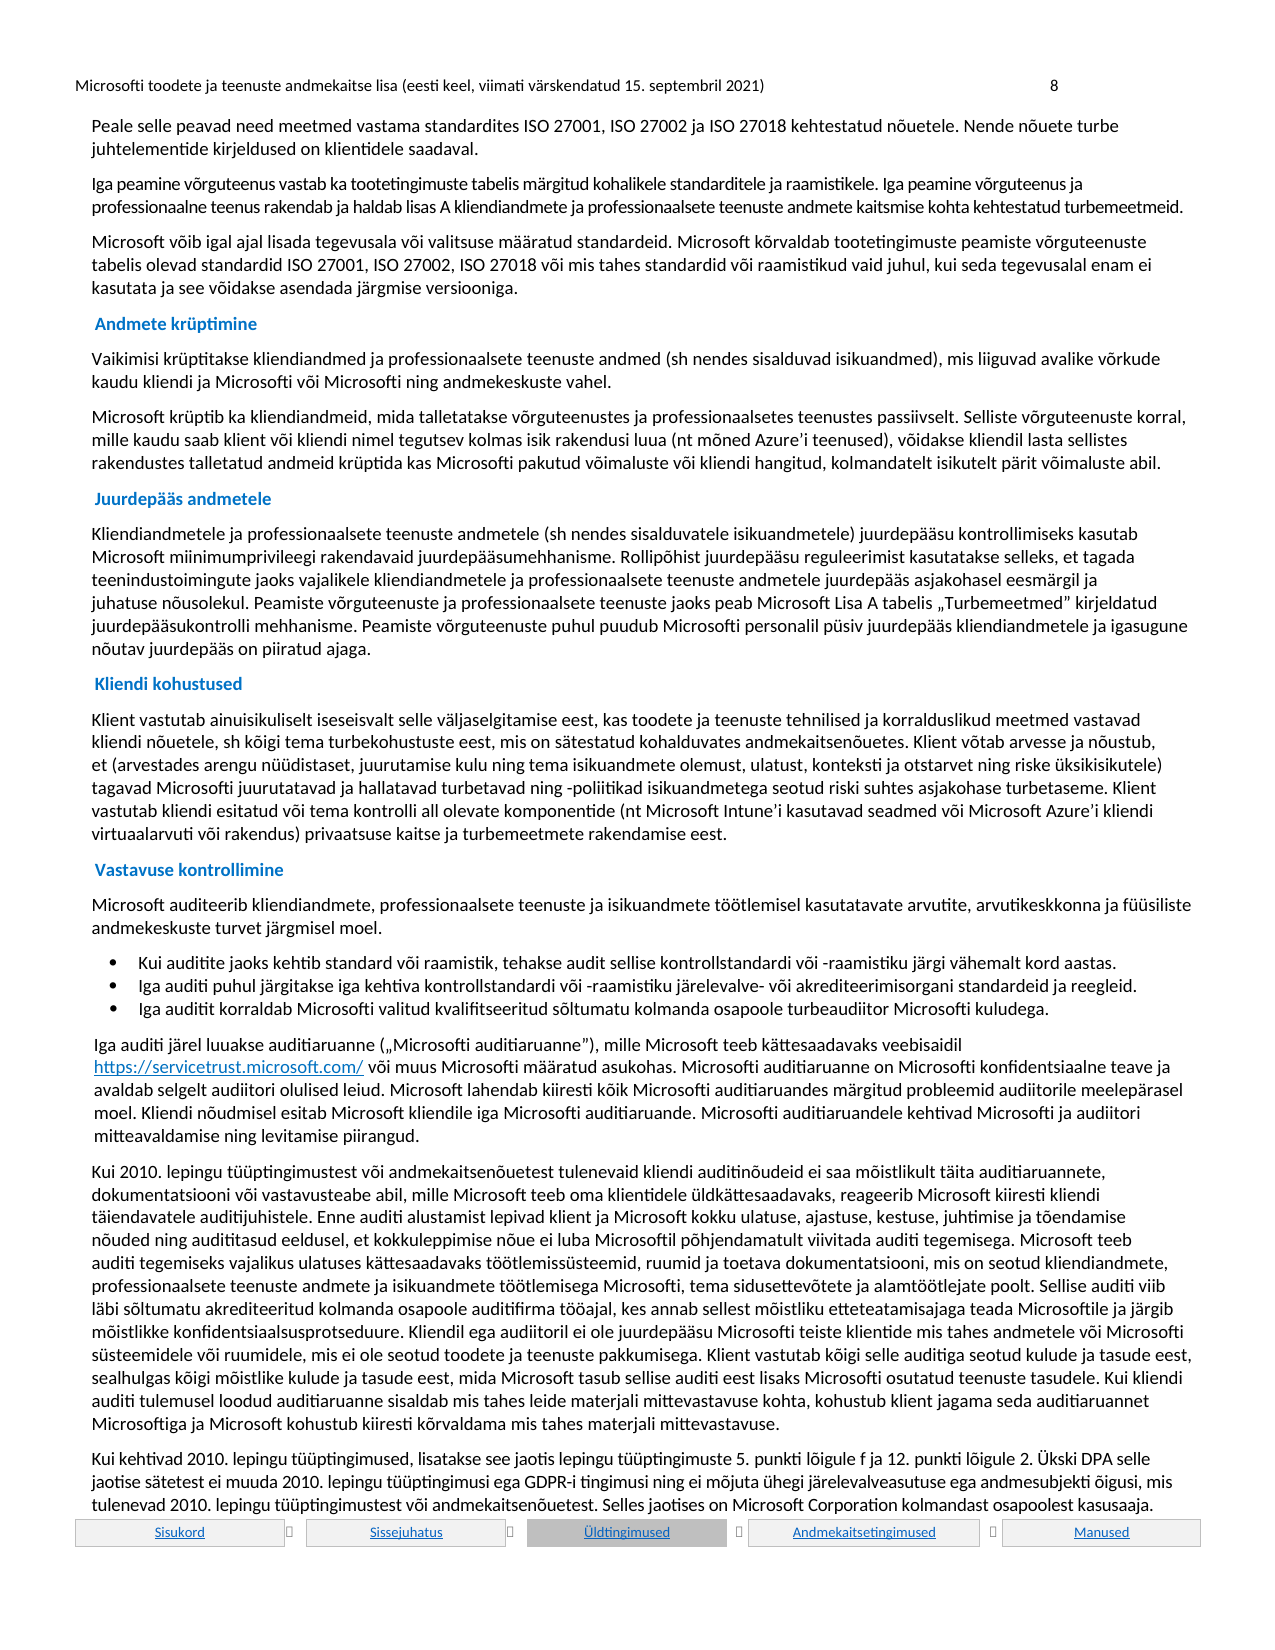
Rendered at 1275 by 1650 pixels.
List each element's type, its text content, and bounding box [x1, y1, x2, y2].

list Microsoft krüptib ka kliendiandmeid, mida talletatakse võrguteenustes ja professionaalsetes teenustes passiivselt. Selliste võrguteenuste korral, mille kaudu saab klient või kliendi nimel tegutsev kolmas isik rakendusi luua (nt mõned Azure’i teenused), võidakse kliendil lasta sellistes rakendustes talletatud andmeid krüptida kas Microsofti pakutud võimaluste või kliendi hangitud, kolmandatelt isikutelt pärit võimaluste abil. [91, 406, 1200, 474]
list Juurdepääs andmetele [94, 487, 1200, 510]
list Kui 2010. lepingu tüüptingimustest või andmekaitsenõuetest tulenevaid kliendi auditinõudeid ei saa mõistlikult täita auditiaruannete, dokumentatsiooni või vastavusteabe abil, mille Microsoft teeb oma klientidele üldkättesaadavaks, reageerib Microsoft kiiresti kliendi täiendavatele auditijuhistele. Enne auditi alustamist lepivad klient ja Microsoft kokku ulatuse, ajastuse, kestuse, juhtimise ja tõendamise nõuded ning audititasud eeldusel, et kokkuleppimise nõue ei luba Microsoftil põhjendamatult viivitada auditi tegemisega. Microsoft teeb auditi tegemiseks vajalikus ulatuses kättesaadavaks töötlemissüsteemid, ruumid ja toetava dokumentatsiooni, mis on seotud kliendiandmete, professionaalsete teenuste andmete ja isikuandmete töötlemisega Microsofti, tema sidusettevõtete ja alamtöötlejate poolt. Sellise auditi viib läbi sõltumatu akrediteeritud kolmanda osapoole auditifirma tööajal, kes annab sellest mõistliku etteteatamisajaga teada Microsoftile ja järgib mõistlikke konfidentsiaalsusprotseduure. Kliendil ega audiitoril ei ole juurdepääsu Microsofti teiste klientide mis tahes andmetele või Microsofti süsteemidele või ruumidele, mis ei ole seotud toodete ja teenuste pakkumisega. Klient vastutab kõigi selle auditiga seotud kulude ja tasude eest, sealhulgas kõigi mõistlike kulude ja tasude eest, mida Microsoft tasub sellise auditi eest lisaks Microsofti osutatud teenuste tasudele. Kui kliendi auditi tulemusel loodud auditiaruanne sisaldab mis tahes leide materjali mittevastavuse kohta, kohustub klient jagama seda auditiaruannet Microsoftiga ja Microsoft kohustub kiiresti kõrvaldama mis tahes materjali mittevastavuse. [91, 1160, 1200, 1435]
list Kui kehtivad 2010. lepingu tüüptingimused, lisatakse see jaotis lepingu tüüptingimuste 5. punkti lõigule f ja 12. punkti lõigule 2. Ükski DPA selle jaotise sätetest ei muuda 2010. lepingu tüüptingimusi ega GDPR-i tingimusi ning ei mõjuta ühegi järelevalveasutuse ega andmesubjekti õigusi, mis tulenevad 2010. lepingu tüüptingimustest või andmekaitsenõuetest. Selles jaotises on Microsoft Corporation kolmandast osapoolest kasusaaja. [91, 1447, 1200, 1516]
list Kliendi kohustused [94, 672, 1200, 695]
list Iga auditi järel luuakse auditiaruanne („Microsofti auditiaruanne”), mille Microsoft teeb kättesaadavaks veebisaidil https://servicetrust.microsoft.com/ või muus Microsofti määratud asukohas. Microsofti auditiaruanne on Microsofti konfidentsiaalne teave ja avaldab selgelt audiitori olulised leiud. Microsoft lahendab kiiresti kõik Microsofti auditiaruandes märgitud probleemid audiitorile meelepärasel moel. Kliendi nõudmisel esitab Microsoft kliendile iga Microsofti auditiaruande. Microsofti auditiaruandele kehtivad Microsofti ja audiitori mitteavaldamise ning levitamise piirangud. [94, 1033, 1200, 1147]
list Iga auditit korraldab Microsofti valitud kvalifitseeritud sõltumatu kolmanda osapoole turbeaudiitor Microsofti kuludega. [110, 997, 1200, 1020]
list Microsoft võib igal ajal lisada tegevusala või valitsuse määratud standardeid. Microsoft kõrvaldab tootetingimuste peamiste võrguteenuste tabelis olevad standardid ISO 27001, ISO 27002, ISO 27018 või mis tahes standardid või raamistikud vaid juhul, kui seda tegevusalal enam ei kasutata ja see võidakse asendada järgmise versiooniga. [91, 231, 1200, 299]
list Microsoft auditeerib kliendiandmete, professionaalsete teenuste ja isikuandmete töötlemisel kasutatavate arvutite, arvutikeskkonna ja füüsiliste andmekeskuste turvet järgmisel moel. [91, 893, 1200, 939]
list Vaikimisi krüptitakse kliendiandmed ja professionaalsete teenuste andmed (sh nendes sisalduvad isikuandmed), mis liiguvad avalike võrkude kaudu kliendi ja Microsofti või Microsofti ning andmekeskuste vahel. [91, 347, 1200, 393]
list Vastavuse kontrollimine [94, 858, 1200, 881]
list Iga auditi puhul järgitakse iga kehtiva kontrollstandardi või -raamistiku järelevalve- või akrediteerimisorgani standardeid ja reegleid. [109, 974, 1200, 997]
list Iga peamine võrguteenus vastab ka tootetingimuste tabelis märgitud kohalikele standarditele ja raamistikele. Iga peamine võrguteenus ja professionaalne teenus rakendab ja haldab lisas A kliendiandmete ja professionaalsete teenuste andmete kaitsmise kohta kehtestatud turbemeetmeid. [91, 172, 1200, 218]
list Andmete krüptimine [94, 312, 1200, 335]
list Klient vastutab ainuisikuliselt iseseisvalt selle väljaselgitamise eest, kas toodete ja teenuste tehnilised ja korralduslikud meetmed vastavad kliendi nõuetele, sh kõigi tema turbekohustuste eest, mis on sätestatud kohalduvates andmekaitsenõuetes. Klient võtab arvesse ja nõustub, et (arvestades arengu nüüdistaset, juurutamise kulu ning tema isikuandmete olemust, ulatust, konteksti ja otstarvet ning riske üksikisikutele) tagavad Microsofti juurutatavad ja hallatavad turbetavad ning -poliitikad isikuandmetega seotud riski suhtes asjakohase turbetaseme. Klient vastutab kliendi esitatud või tema kontrolli all olevate komponentide (nt Microsoft Intune’i kasutavad seadmed või Microsoft Azure’i kliendi virtuaalarvuti või rakendus) privaatsuse kaitse ja turbemeetmete rakendamise eest. [91, 708, 1200, 845]
list Peale selle peavad need meetmed vastama standardites ISO 27001, ISO 27002 ja ISO 27018 kehtestatud nõuetele. Nende nõuete turbe juhtelementide kirjeldused on klientidele saadaval. [91, 114, 1200, 160]
list Kui auditite jaoks kehtib standard või raamistik, tehakse audit sellise kontrollstandardi või -raamistiku järgi vähemalt kord aastas. [109, 952, 1200, 974]
list Kliendiandmetele ja professionaalsete teenuste andmetele (sh nendes sisalduvatele isikuandmetele) juurdepääsu kontrollimiseks kasutab Microsoft miinimumprivileegi rakendavaid juurdepääsumehhanisme. Rollipõhist juurdepääsu reguleerimist kasutatakse selleks, et tagada teenindustoimingute jaoks vajalikele kliendiandmetele ja professionaalsete teenuste andmetele juurdepääs asjakohasel eesmärgil ja juhatuse nõusolekul. Peamiste võrguteenuste ja professionaalsete teenuste jaoks peab Microsoft Lisa A tabelis „Turbemeetmed” kirjeldatud juurdepääsukontrolli mehhanisme. Peamiste võrguteenuste puhul puudub Microsofti personalil püsiv juurdepääs kliendiandmetele ja igasugune nõutav juurdepääs on piiratud ajaga. [91, 522, 1200, 660]
